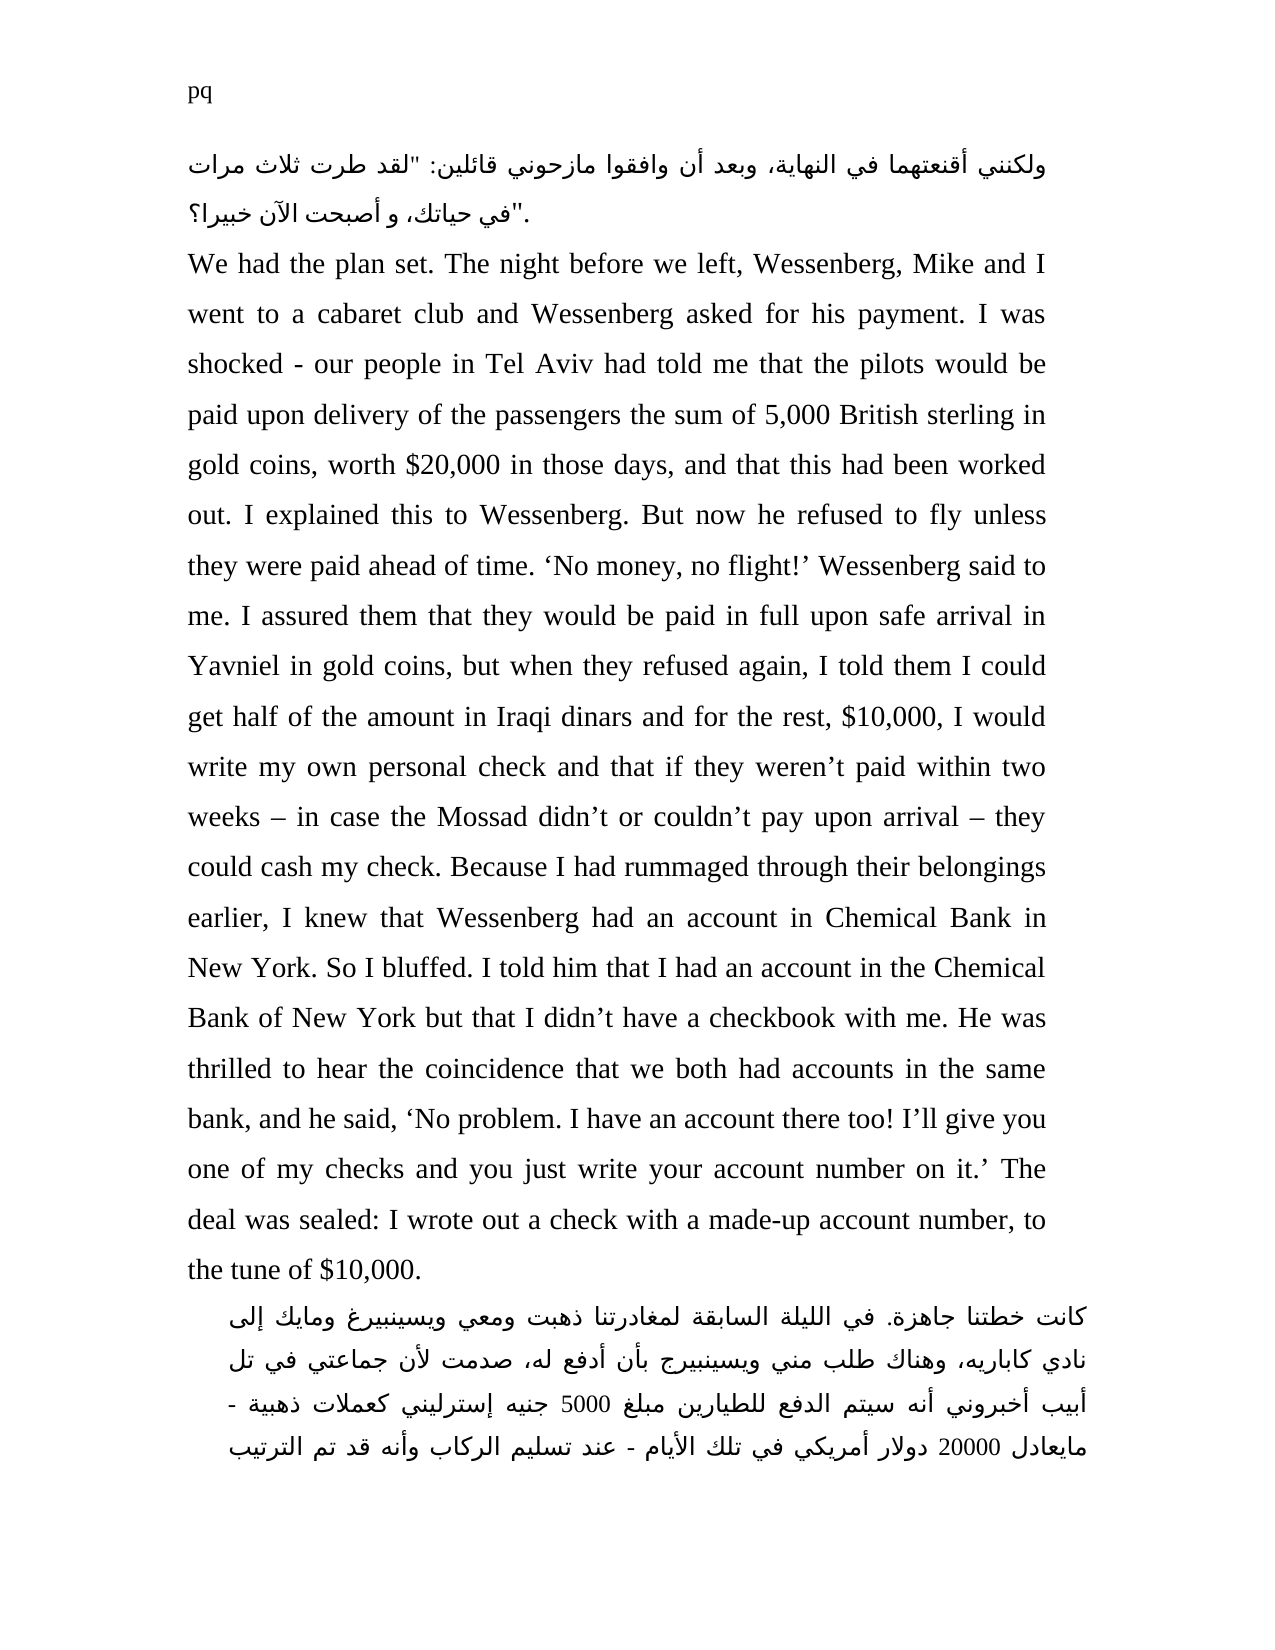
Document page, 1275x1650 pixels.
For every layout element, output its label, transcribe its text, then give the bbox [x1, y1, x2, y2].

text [228, 1302, 1087, 1461]
text We had the plan set. The night before we left, Wessenberg, Mike and I went to a cabaret club and Wessenberg asked for his payment. I was shocked - our people in Tel Aviv had told me that the pilots would be paid upon delivery of the passengers the sum of 5,000 British sterling in gold coins, worth $20,000 in those days, and that this had been worked out. I explained this to Wessenberg. But now he refused to fly unless they were paid ahead of time. ‘No money, no flight!’ Wessenberg said to me. I assured them that they would be paid in full upon safe arrival in Yavniel in gold coins, but when they refused again, I told them I could get half of the amount in Iraqi dinars and for the rest, $10,000, I would write my own personal check and that if they weren’t paid within two weeks – in case the Mossad didn’t or couldn’t pay upon arrival – they could cash my check. Because I had rummaged through their belongings earlier, I knew that Wessenberg had an account in Chemical Bank in New York. So I bluffed. I told him that I had an account in the Chemical Bank of New York but that I didn’t have a checkbook with me. He was thrilled to hear the coincidence that we both had accounts in the same bank, and he said, ‘No problem. I have an account there too! I’ll give you one of my checks and you just write your account number on it.’ The deal was sealed: I wrote out a check with a made-up account number, to the tune of $10,000. [187, 246, 1047, 1286]
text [187, 150, 1047, 229]
